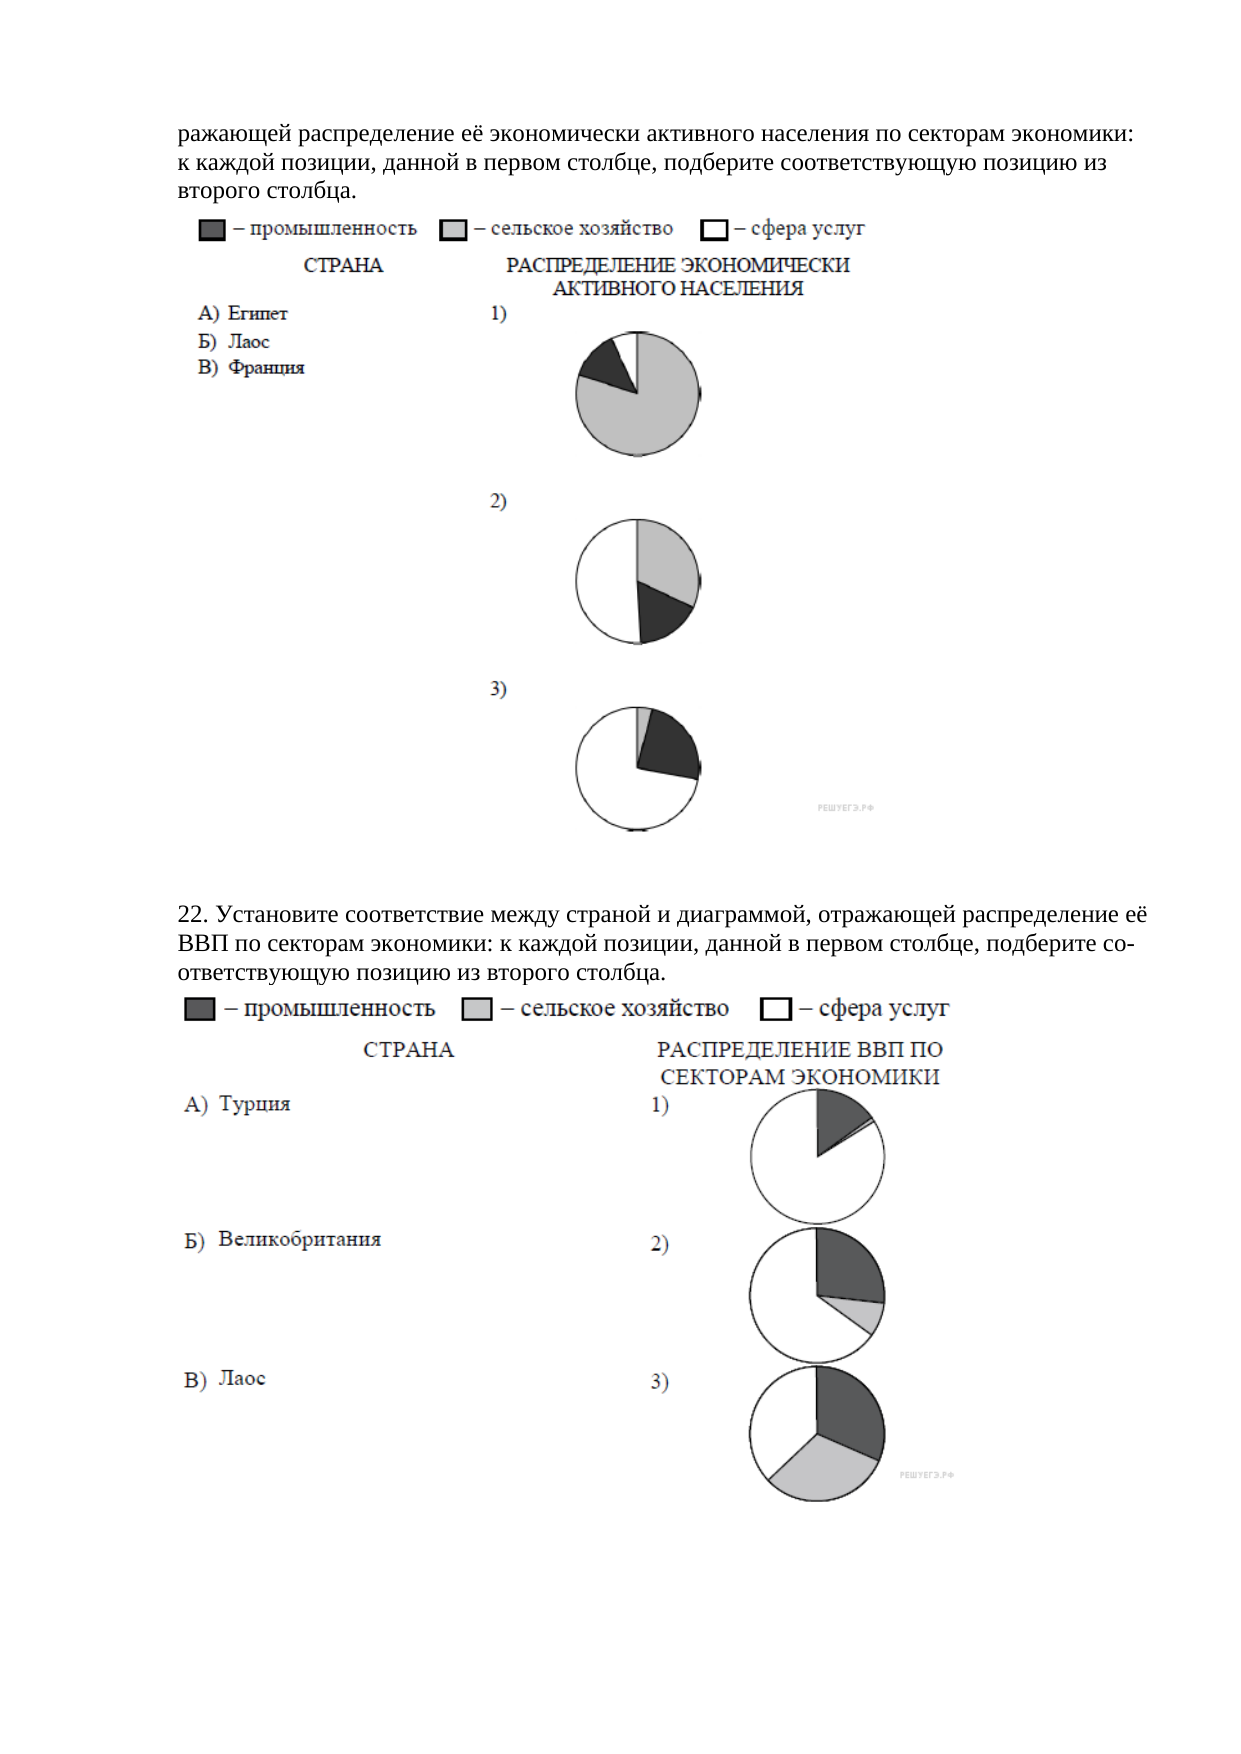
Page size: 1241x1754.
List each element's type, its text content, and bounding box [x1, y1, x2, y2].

text 22. Установите соответствие между страной и диаграммой, отражающей распределение её ВВП по секторам экономики: к каждой позиции, данной в первом столбце, подберите соответствующую позицию из второго столбца. [177, 899, 1152, 985]
picture [177, 985, 959, 1508]
picture [177, 204, 879, 842]
